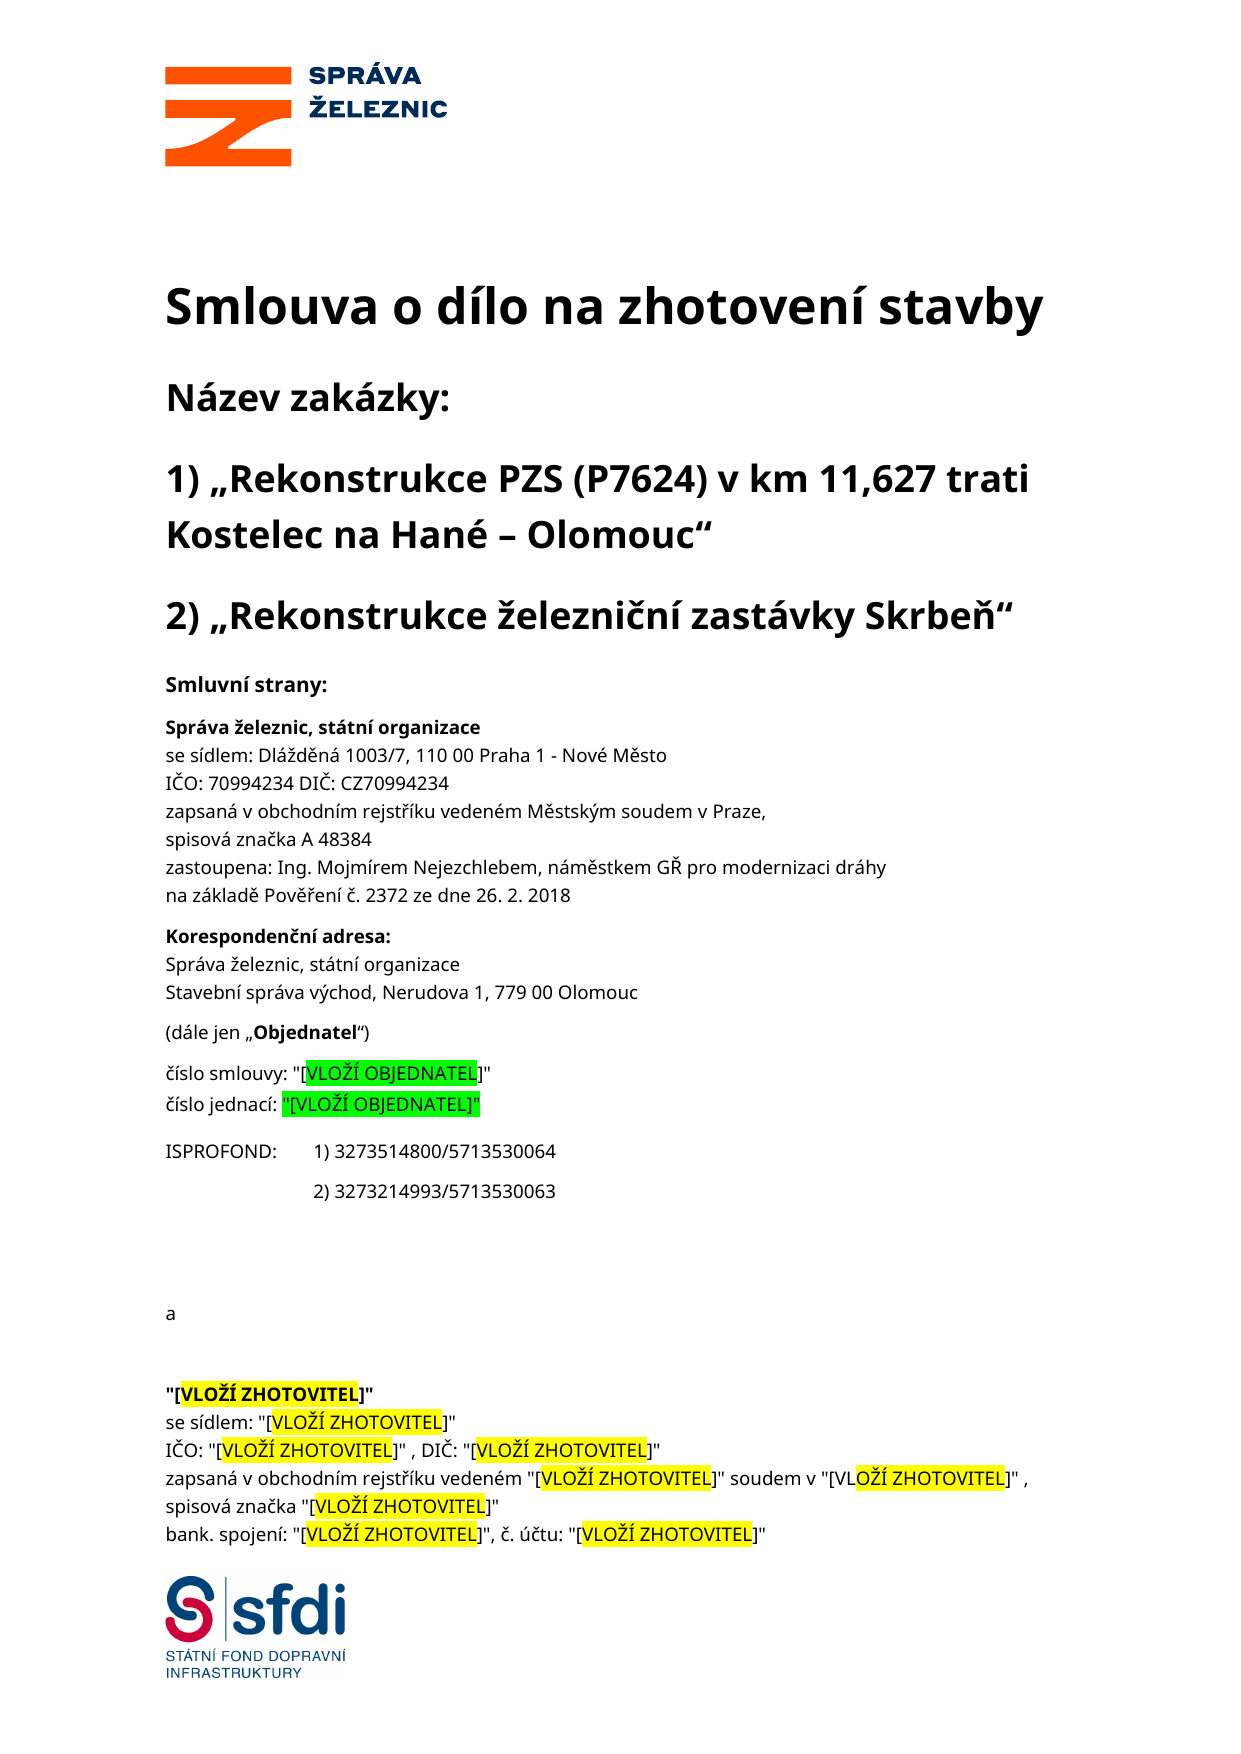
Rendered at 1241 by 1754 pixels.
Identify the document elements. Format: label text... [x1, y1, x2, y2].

text Správa železnic, státní organizace [165, 951, 1075, 977]
text spisová značka A 48384 [165, 826, 1075, 852]
text IČO: "[VLOŽÍ ZHOTOVITEL]" , DIČ: "[VLOŽÍ ZHOTOVITEL]" [647, 1437, 1075, 1463]
text spisová značka "[VLOŽÍ ZHOTOVITEL]" [485, 1493, 1075, 1519]
text zapsaná v obchodním rejstříku vedeném Městským soudem v Praze, [165, 798, 1075, 824]
text číslo smlouvy: "[VLOŽÍ OBJEDNATEL]" [477, 1060, 1075, 1086]
text Stavební správa východ, Nerudova 1, 779 00 Olomouc [165, 979, 1075, 1004]
text Smlouva o dílo na zhotovení stavby [165, 271, 1075, 339]
text 2) „Rekonstrukce železniční zastávky Skrbeň“ [165, 589, 1075, 641]
text 1) „Rekonstrukce PZS (P7624) v km 11,627 trati Kostelec na Hané – Olomouc“ [165, 452, 1075, 559]
text "[VLOŽÍ ZHOTOVITEL]" [358, 1381, 1075, 1407]
text a [165, 1300, 1075, 1326]
text Korespondenční adresa: [165, 923, 1075, 948]
text zapsaná v obchodním rejstříku vedeném "[VLOŽÍ ZHOTOVITEL]" soudem v "[VLOŽÍ ZHOTOVITEL]" , [165, 1465, 541, 1491]
text zastoupena: Ing. Mojmírem Nejezchlebem, náměstkem GŘ pro modernizaci dráhy [165, 854, 1075, 880]
text na základě Pověření č. 2372 ze dne 26. 2. 2018 [165, 882, 1075, 908]
picture [165, 1574, 346, 1678]
text Název zakázky: [165, 371, 1075, 422]
text Smluvní strany: [165, 671, 1075, 699]
text číslo smlouvy: "[VLOŽÍ OBJEDNATEL]" [165, 1060, 306, 1086]
text se sídlem: "[VLOŽÍ ZHOTOVITEL]" [165, 1409, 272, 1435]
text 2) 3273214993/5713530063 [165, 1179, 1075, 1204]
text (dále jen „Objednatel“) [165, 1019, 1075, 1045]
text se sídlem: Dlážděná 1003/7, 110 00 Praha 1 - Nové Město [165, 742, 1075, 768]
text spisová značka "[VLOŽÍ ZHOTOVITEL]" [165, 1493, 315, 1519]
text Správa železnic, státní organizace [165, 714, 1075, 740]
text bank. spojení: "[VLOŽÍ ZHOTOVITEL]", č. účtu: "[VLOŽÍ ZHOTOVITEL]" [752, 1521, 1075, 1547]
text IČO: 70994234 DIČ: CZ70994234 [165, 770, 1075, 796]
text ISPROFOND: 1) 3273514800/5713530064 [165, 1138, 1075, 1164]
text se sídlem: "[VLOŽÍ ZHOTOVITEL]" [442, 1409, 1075, 1435]
text číslo jednací: "[VLOŽÍ OBJEDNATEL]" [165, 1088, 1075, 1117]
